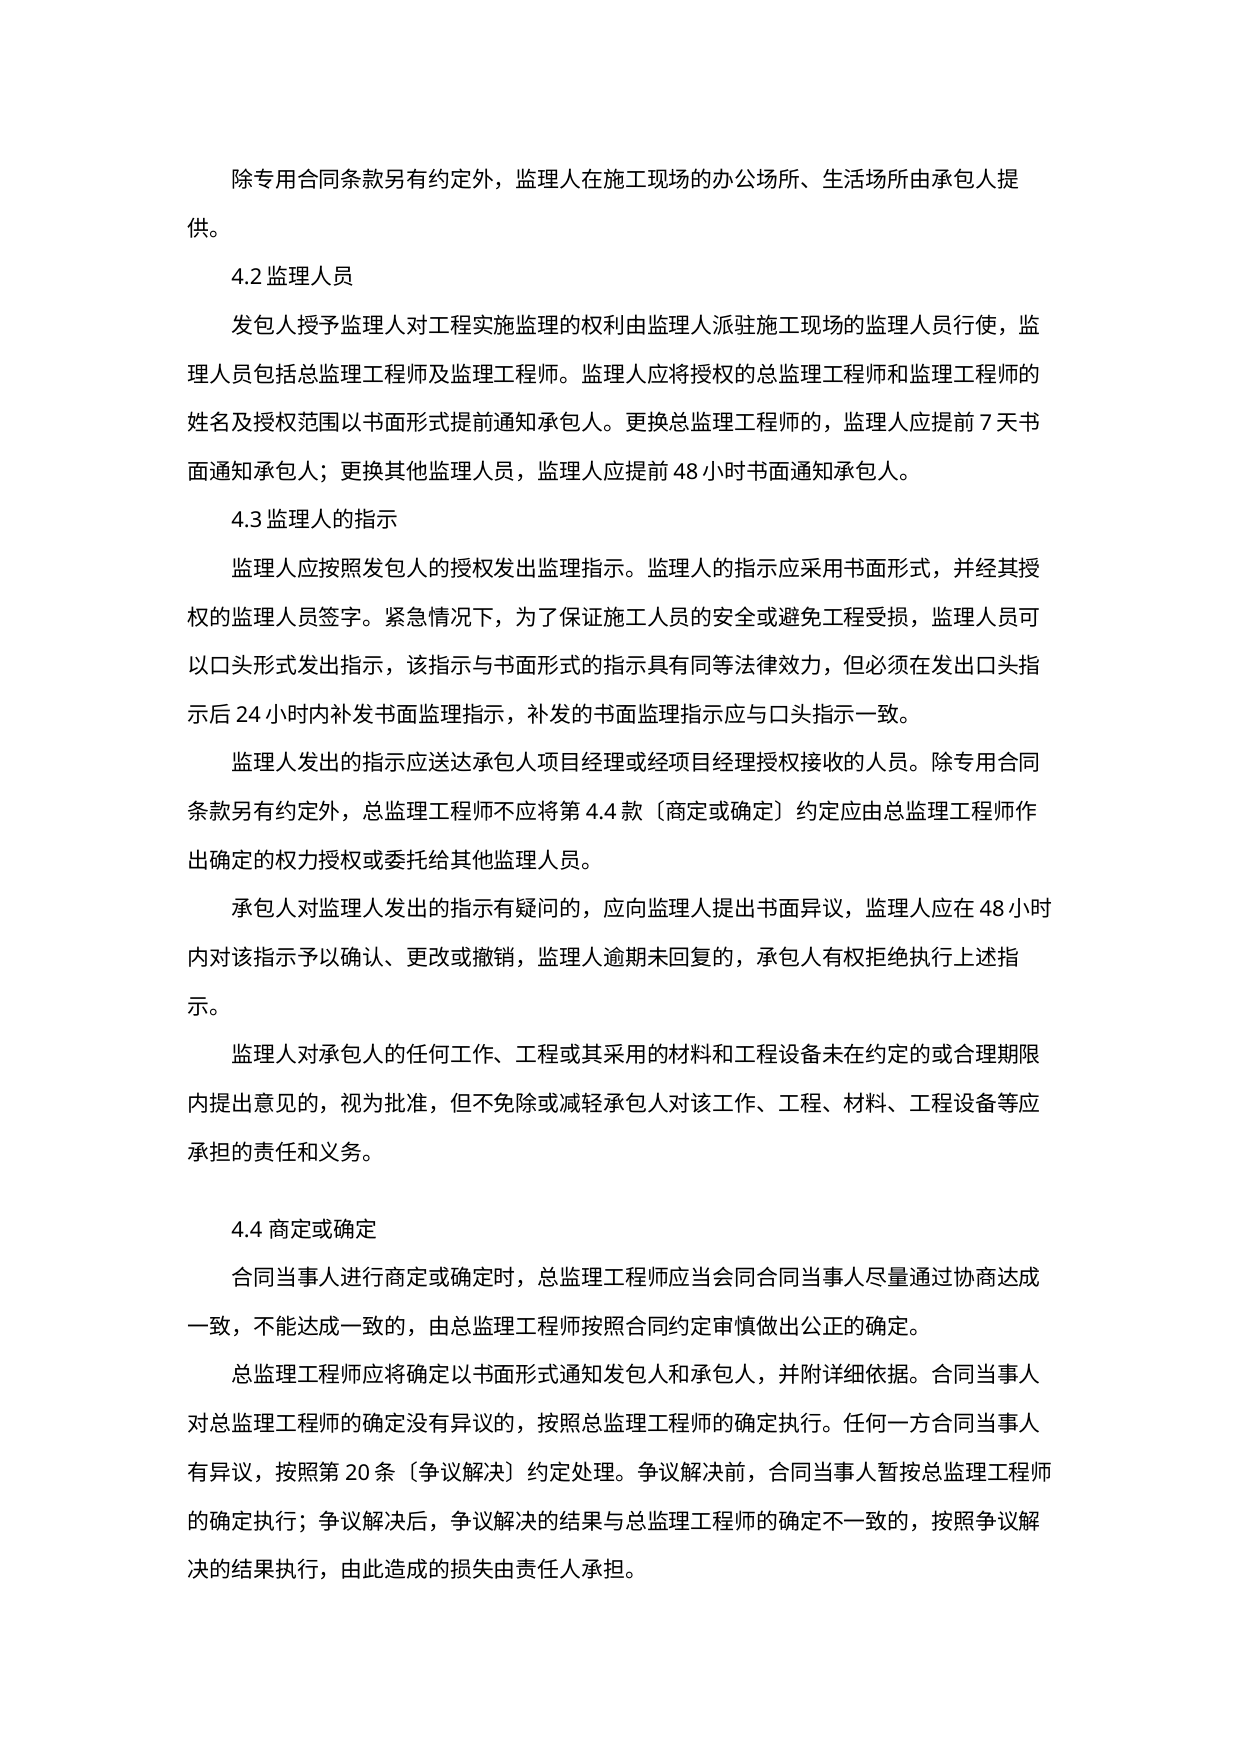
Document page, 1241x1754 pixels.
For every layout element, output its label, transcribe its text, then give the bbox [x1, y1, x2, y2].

subtitle 4.3监理人的指示 [187, 502, 1053, 534]
text 发包人授予监理人对工程实施监理的权利由监理人派驻施工现场的监理人员行使，监理人员包括总监理工程师及监理工程师。监理人应将授权的总监理工程师和监理工程师的姓名及授权范围以书面形式提前通知承包人。更换总监理工程师的，监理人应提前7天书面通知承包人；更换其他监理人员，监理人应提前48小时书面通知承包人。 [187, 307, 1053, 486]
subtitle 4.2监理人员 [187, 259, 1053, 292]
text 合同当事人进行商定或确定时，总监理工程师应当会同合同当事人尽量通过协商达成一致，不能达成一致的，由总监理工程师按照合同约定审慎做出公正的确定。 [187, 1260, 1053, 1341]
text 监理人对承包人的任何工作、工程或其采用的材料和工程设备未在约定的或合理期限内提出意见的，视为批准，但不免除或减轻承包人对该工作、工程、材料、工程设备等应承担的责任和义务。 [187, 1037, 1053, 1167]
text 除专用合同条款另有约定外，监理人在施工现场的办公场所、生活场所由承包人提供。 [187, 162, 1053, 243]
text 承包人对监理人发出的指示有疑问的，应向监理人提出书面异议，监理人应在48小时内对该指示予以确认、更改或撤销，监理人逾期未回复的，承包人有权拒绝执行上述指示。 [187, 891, 1053, 1021]
subtitle 4.4 商定或确定 [187, 1212, 1053, 1244]
text 监理人发出的指示应送达承包人项目经理或经项目经理授权接收的人员。除专用合同条款另有约定外，总监理工程师不应将第4.4款〔商定或确定〕约定应由总监理工程师作出确定的权力授权或委托给其他监理人员。 [187, 745, 1053, 875]
text 监理人应按照发包人的授权发出监理指示。监理人的指示应采用书面形式，并经其授权的监理人员签字。紧急情况下，为了保证施工人员的安全或避免工程受损，监理人员可以口头形式发出指示，该指示与书面形式的指示具有同等法律效力，但必须在发出口头指示后24小时内补发书面监理指示，补发的书面监理指示应与口头指示一致。 [187, 550, 1053, 729]
text 总监理工程师应将确定以书面形式通知发包人和承包人，并附详细依据。合同当事人对总监理工程师的确定没有异议的，按照总监理工程师的确定执行。任何一方合同当事人有异议，按照第20条〔争议解决〕约定处理。争议解决前，合同当事人暂按总监理工程师的确定执行；争议解决后，争议解决的结果与总监理工程师的确定不一致的，按照争议解决的结果执行，由此造成的损失由责任人承担。 [187, 1357, 1053, 1584]
